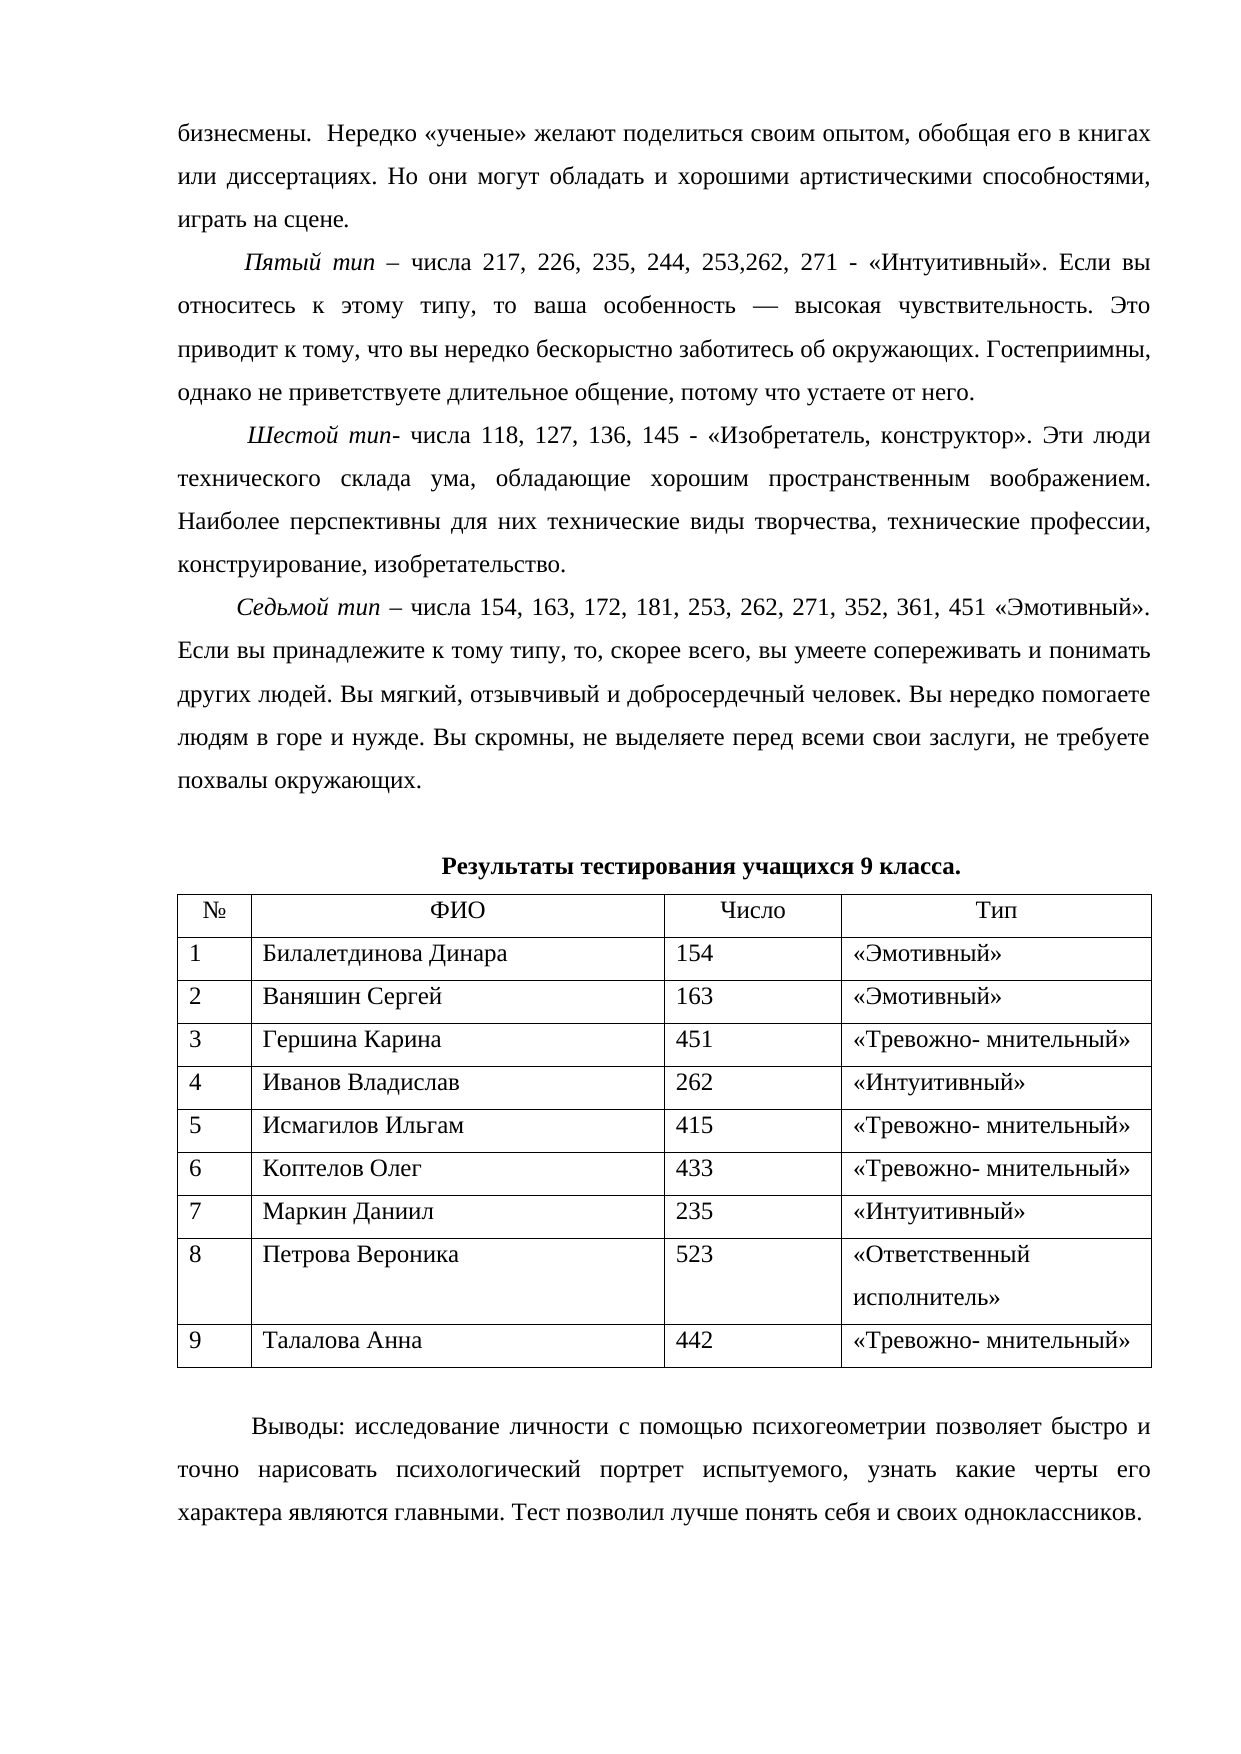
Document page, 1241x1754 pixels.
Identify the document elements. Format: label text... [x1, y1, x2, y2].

table_cell Гершина Карина [252, 1024, 664, 1066]
table_cell «Эмотивный» [842, 981, 1151, 1023]
table_cell 442 [665, 1325, 841, 1367]
table_cell 2 [178, 981, 251, 1023]
table_cell 523 [665, 1239, 841, 1324]
table_cell 1 [178, 938, 251, 980]
table_cell 9 [178, 1325, 251, 1367]
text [177, 118, 1152, 233]
table_cell 415 [665, 1110, 841, 1152]
table_cell 154 [665, 938, 841, 980]
table_cell 4 [178, 1067, 251, 1109]
table_header Тип [842, 895, 1151, 937]
text Шестой тип- числа 118, 127, 136, 145 - «Изобретатель, конструктор». Эти люди технического склада ума, обладающие хорошим пространственным воображением. Наиболее перспективны для них технические виды творчества, технические профессии, конструирование, изобретательство. [177, 420, 1152, 578]
table_cell 433 [665, 1153, 841, 1195]
table_cell Петрова Вероника [252, 1239, 664, 1324]
table_cell 262 [665, 1067, 841, 1109]
text Выводы: исследование личности с помощью психогеометрии позволяет быстро и точно нарисовать психологический портрет испытуемого, узнать какие черты его характера являются главными. Тест позволил лучше понять себя и своих одноклассников. [177, 1411, 1152, 1526]
table_cell «Тревожно- мнительный» [842, 1110, 1151, 1152]
table_cell 3 [178, 1024, 251, 1066]
table_cell «Ответственный исполнитель» [842, 1239, 1151, 1324]
table_cell Иванов Владислав [252, 1067, 664, 1109]
table_cell 5 [178, 1110, 251, 1152]
table_cell 235 [665, 1196, 841, 1238]
table_cell 451 [665, 1024, 841, 1066]
text Седьмой тип – числа 154, 163, 172, 181, 253, 262, 271, 352, 361, 451 «Эмотивный». Если вы принадлежите к тому типу, то, скорее всего, вы умеете сопереживать и понимать других людей. Вы мягкий, отзывчивый и добросердечный человек. Вы нередко помогаете людям в горе и нужде. Вы скромны, не выделяете перед всеми свои заслуги, не требуете похвалы окружающих. [177, 592, 1152, 794]
table_cell 6 [178, 1153, 251, 1195]
table_header Число [665, 895, 841, 937]
table_cell «Тревожно- мнительный» [842, 1325, 1151, 1367]
table_cell 7 [178, 1196, 251, 1238]
table_cell Ваняшин Сергей [252, 981, 664, 1023]
table_cell Исмагилов Ильгам [252, 1110, 664, 1152]
table_header ФИО [252, 895, 664, 937]
text Пятый тип – числа 217, 226, 235, 244, 253,262, 271 - «Интуитивный». Если вы относитесь к этому типу, то ваша особенность — высокая чувствительность. Это приводит к тому, что вы нередко бескорыстно заботитесь об окружающих. Гостеприимны, однако не приветствуете длительное общение, потому что устаете от него. [177, 247, 1152, 406]
table_cell Маркин Даниил [252, 1196, 664, 1238]
table_cell «Эмотивный» [842, 938, 1151, 980]
table_cell «Тревожно- мнительный» [842, 1153, 1151, 1195]
table_header № [178, 895, 251, 937]
table_cell «Интуитивный» [842, 1067, 1151, 1109]
table_cell 8 [178, 1239, 251, 1324]
table_cell Коптелов Олег [252, 1153, 664, 1195]
table_cell 163 [665, 981, 841, 1023]
table_cell Талалова Анна [252, 1325, 664, 1367]
table_cell «Интуитивный» [842, 1196, 1151, 1238]
text Результаты тестирования учащихся 9 класса. [177, 851, 1152, 880]
table_cell «Тревожно- мнительный» [842, 1024, 1151, 1066]
table_cell Билалетдинова Динара [252, 938, 664, 980]
